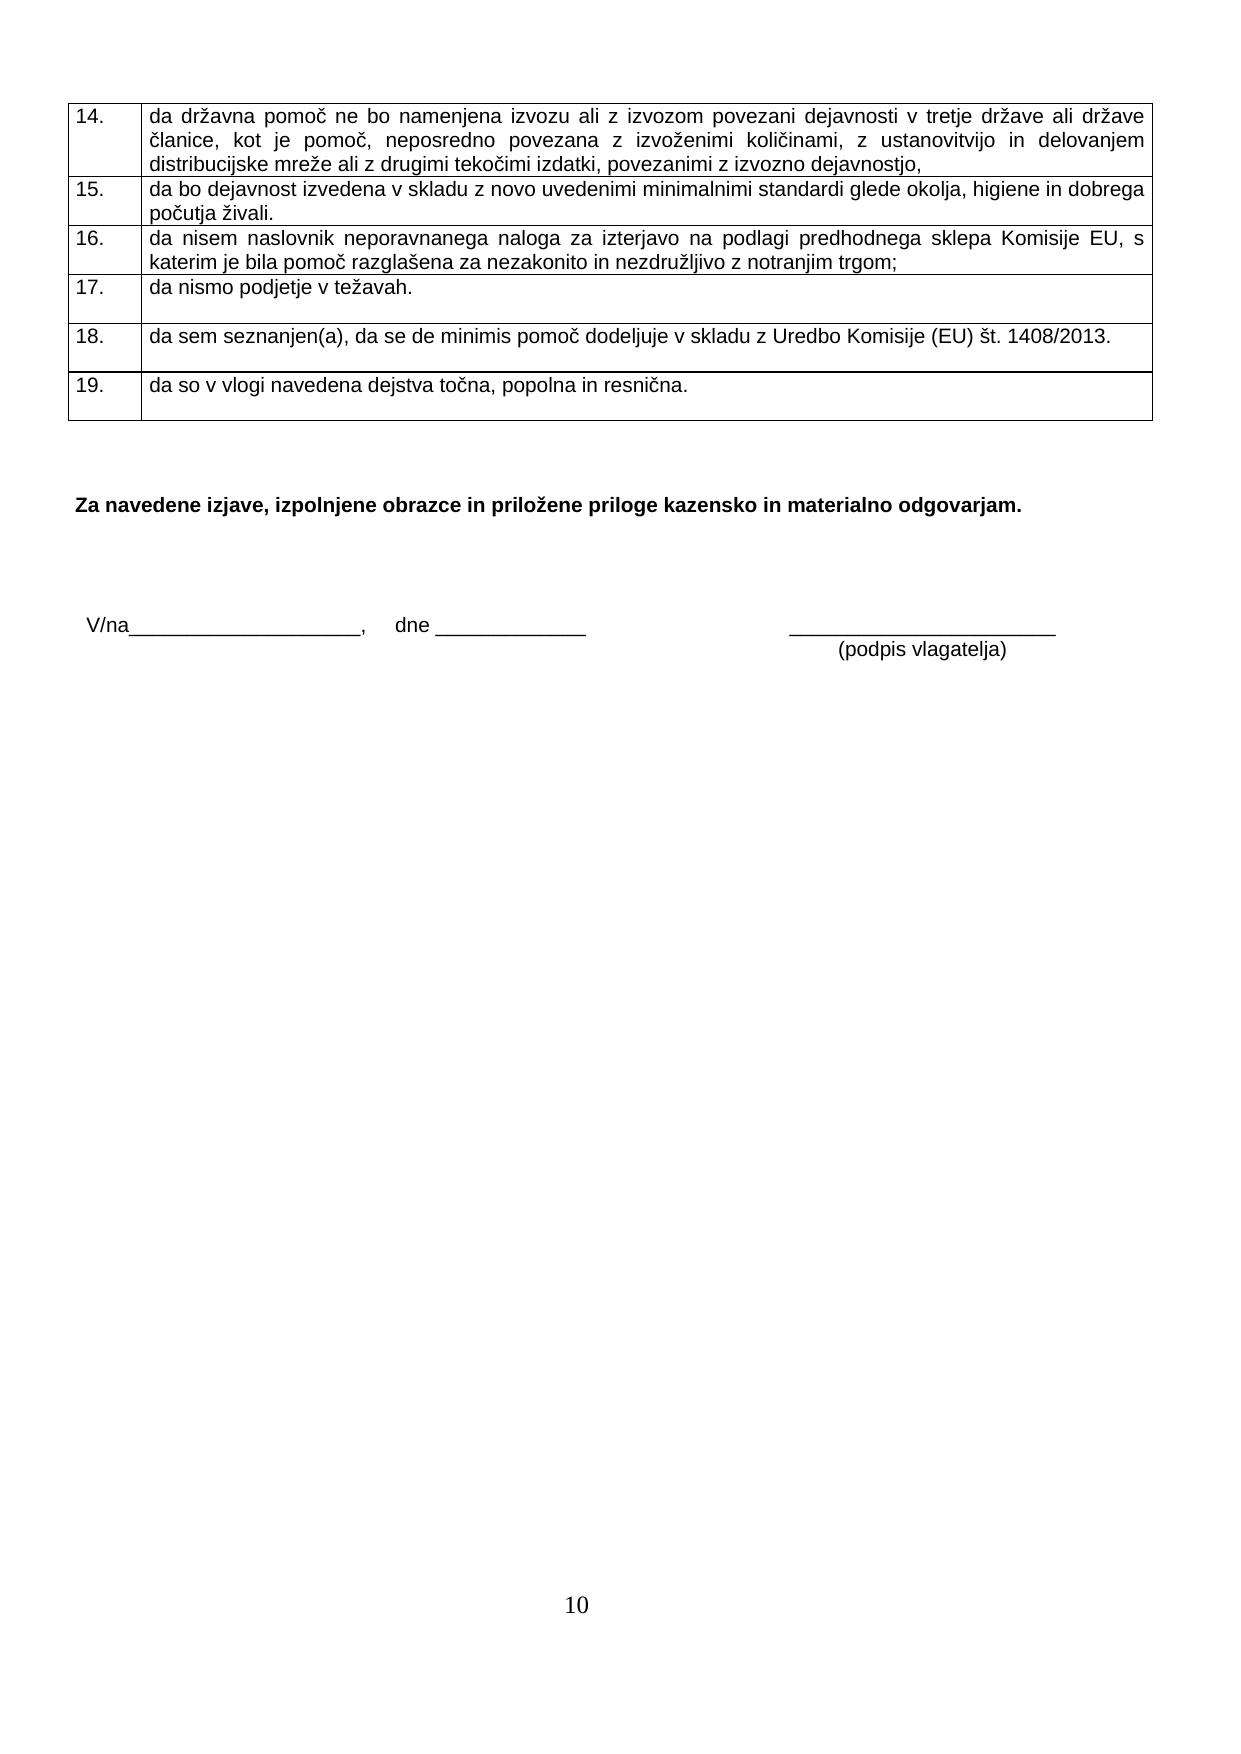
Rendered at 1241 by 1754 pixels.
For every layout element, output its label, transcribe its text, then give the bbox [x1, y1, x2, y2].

table_cell da nismo podjetje v težavah. [142, 275, 1152, 322]
table_header _______________________ (podpis vlagatelja) [740, 589, 1105, 666]
table_cell [69, 275, 141, 322]
table_cell [69, 373, 141, 420]
table_cell [69, 324, 141, 371]
table_cell da bo dejavnost izvedena v skladu z novo uvedenimi minimalnimi standardi glede okolja, higiene in dobrega počutja živali. [142, 177, 1152, 224]
table_cell da sem seznanjen(a), da se de minimis pomoč dodeljuje v skladu z Uredbo Komisije (EU) št. 1408/2013. [142, 324, 1152, 371]
table_cell [69, 177, 141, 224]
table_header V/na____________________, [75, 589, 378, 666]
text Za navedene izjave, izpolnjene obrazce in priložene priloge kazensko in materialno odgovarjam. [75, 493, 1078, 517]
table_cell [69, 226, 141, 273]
table_cell da državna pomoč ne bo namenjena izvozu ali z izvozom povezani dejavnosti v tretje države ali države članice, kot je pomoč, neposredno povezana z izvoženimi količinami, z ustanovitvijo in delovanjem distribucijske mreže ali z drugimi tekočimi izdatki, povezanimi z izvozno dejavnostjo, [142, 104, 1152, 176]
table_cell da nisem naslovnik neporavnanega naloga za izterjavo na podlagi predhodnega sklepa Komisije EU, s katerim je bila pomoč razglašena za nezakonito in nezdružljivo z notranjim trgom; [142, 226, 1152, 273]
table_cell da so v vlogi navedena dejstva točna, popolna in resnična. [142, 373, 1152, 420]
table_cell [69, 104, 141, 176]
table_header dne _____________ [378, 589, 740, 666]
